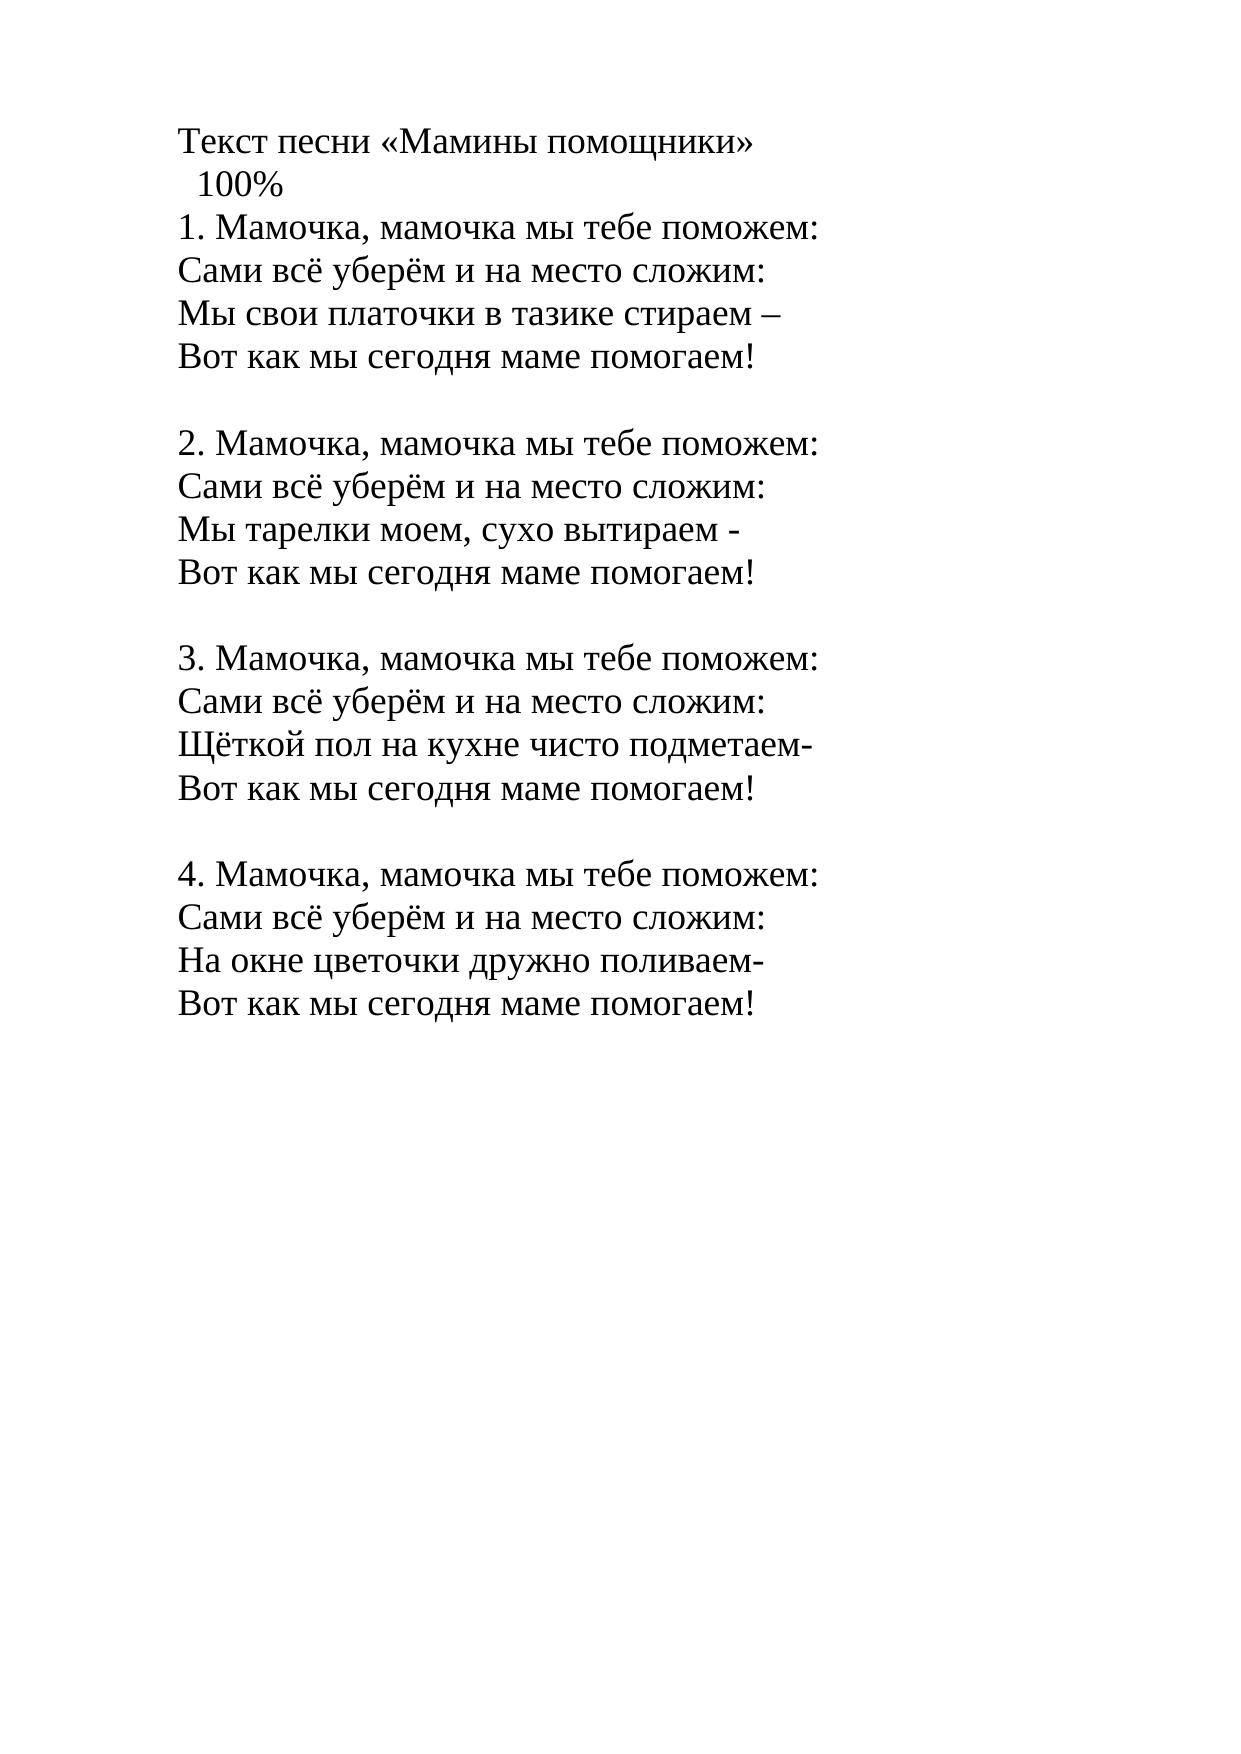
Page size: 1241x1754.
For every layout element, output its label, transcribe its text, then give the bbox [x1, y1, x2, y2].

text Текст песни «Мамины помощники» [177, 118, 1152, 161]
text Сами всё уберём и на место сложим: [177, 679, 1152, 722]
text Вот как мы сегодня маме помогаем! [177, 549, 1152, 592]
text 4. Мамочка, мамочка мы тебе поможем: [177, 851, 1152, 894]
text Вот как мы сегодня маме помогаем! [177, 981, 1152, 1024]
text Мы свои платочки в тазике стираем – [177, 291, 1152, 334]
text На окне цветочки дружно поливаем- [177, 937, 1152, 981]
text Вот как мы сегодня маме помогаем! [177, 765, 1152, 808]
text Щёткой пол на кухне чисто подметаем- [177, 722, 1152, 765]
text Сами всё уберём и на место сложим: [177, 463, 1152, 506]
text 100% [177, 161, 1152, 204]
text Сами всё уберём и на место сложим: [177, 894, 1152, 937]
text Сами всё уберём и на место сложим: [177, 247, 1152, 291]
text Вот как мы сегодня маме помогаем! [177, 334, 1152, 377]
text 3. Мамочка, мамочка мы тебе поможем: [177, 636, 1152, 679]
text Мы тарелки моем, сухо вытираем - [177, 506, 1152, 549]
text 2. Мамочка, мамочка мы тебе поможем: [177, 420, 1152, 463]
text 1. Мамочка, мамочка мы тебе поможем: [177, 204, 1152, 247]
